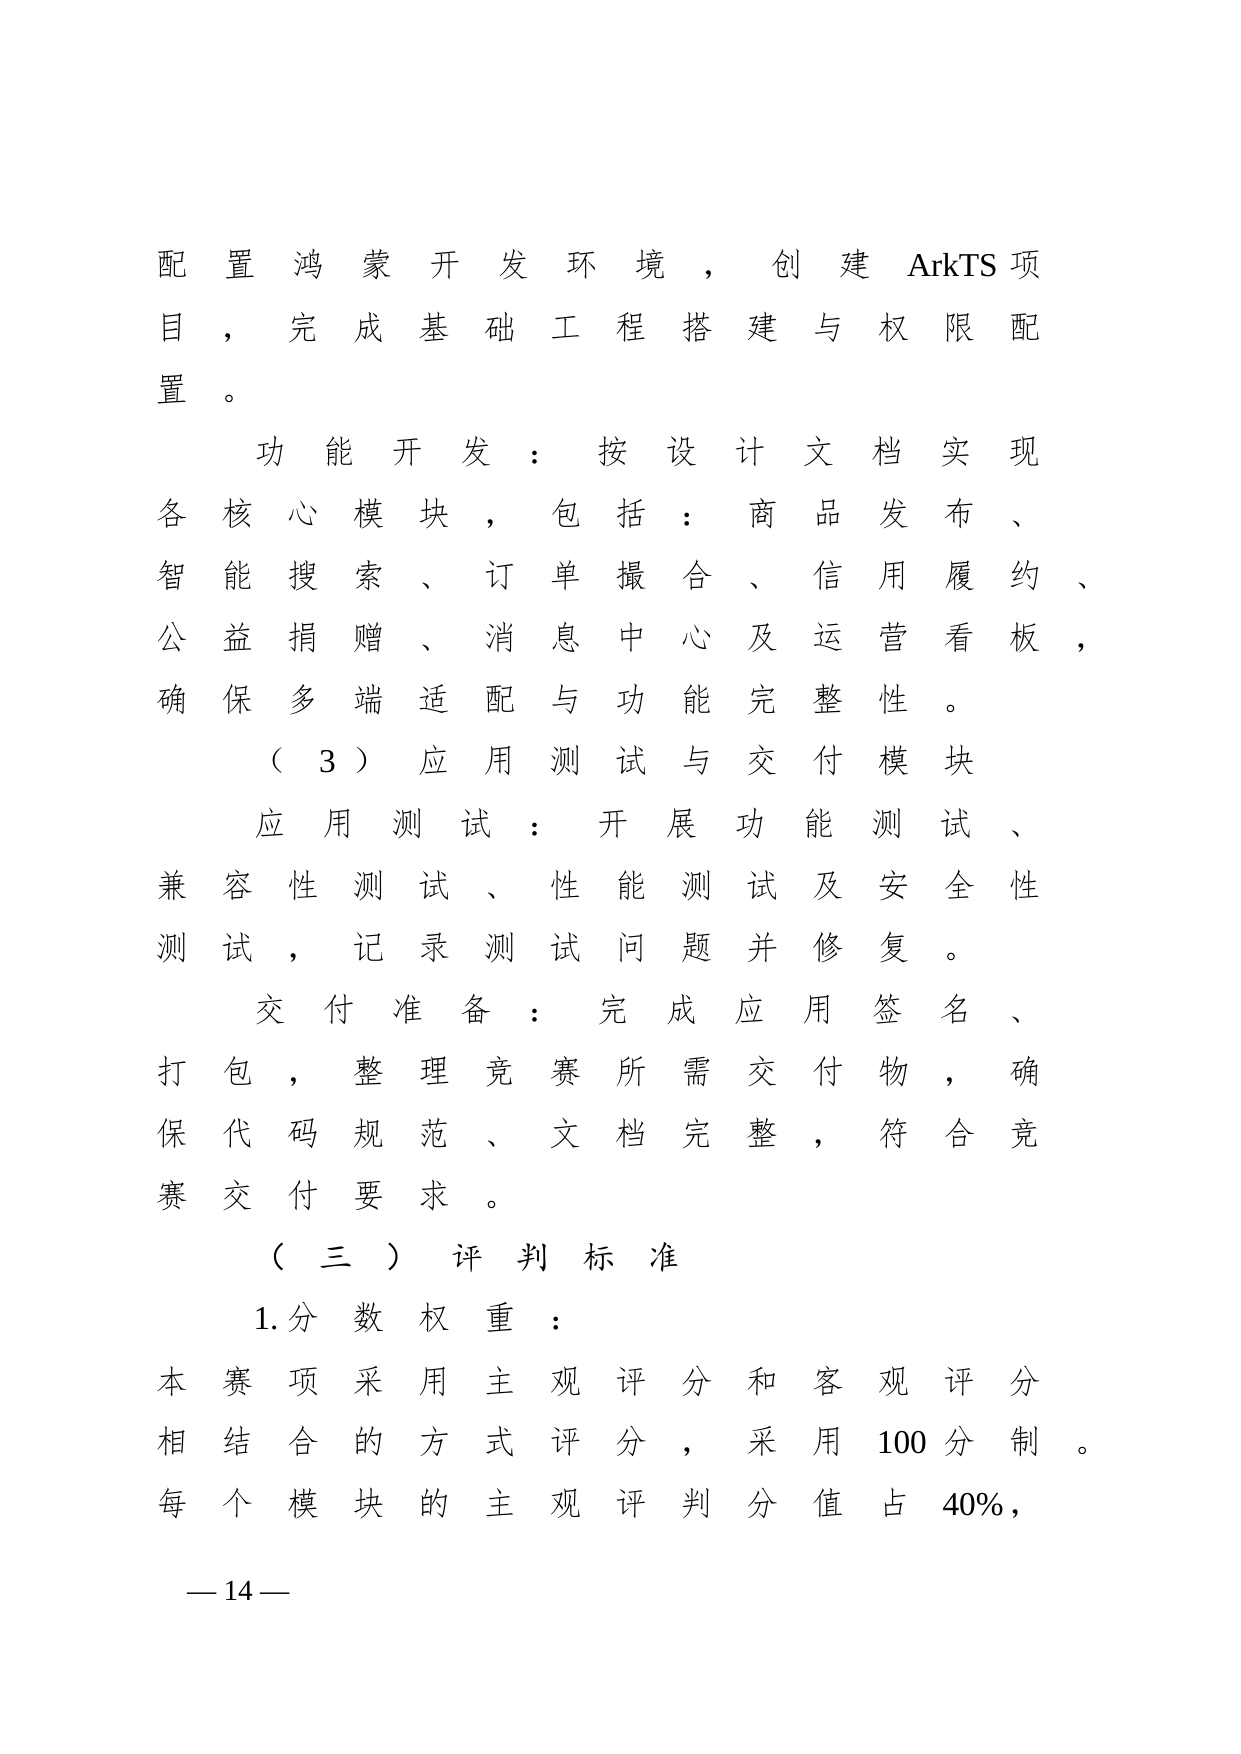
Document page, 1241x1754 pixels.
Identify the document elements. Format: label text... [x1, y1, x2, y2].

text 应用测试：开展功能测试、兼容性测试、性能测试及安全性测试，记录测试问题并修复。 [155, 790, 1073, 976]
text 开发环境搭建：在DevEco Studio中配置鸿蒙开发环境，创建ArkTS项目，完成基础工程搭建与权限配置。 [155, 232, 1073, 418]
text 功能开发：按设计文档实现各核心模块，包括：商品发布、智能搜索、订单撮合、信用履约、公益捐赠、消息中心及运营看板，确保多端适配与功能完整性。 [155, 418, 1073, 728]
text 交付准备：完成应用签名、打包，整理竞赛所需交付物，确保代码规范、文档完整，符合竞赛交付要求。 [155, 976, 1073, 1224]
text 本赛项采用主观评分和客观评分相结合的方式评分，采用100分制。每个模块的主观评判分值占40%，客观评判分值占60%，具体如下表所示： [155, 1348, 1073, 1534]
text 1.分数权重： [155, 1286, 1073, 1348]
text （三）评判标准 [155, 1224, 1073, 1286]
text （3）应用测试与交付模块 [155, 728, 1073, 790]
